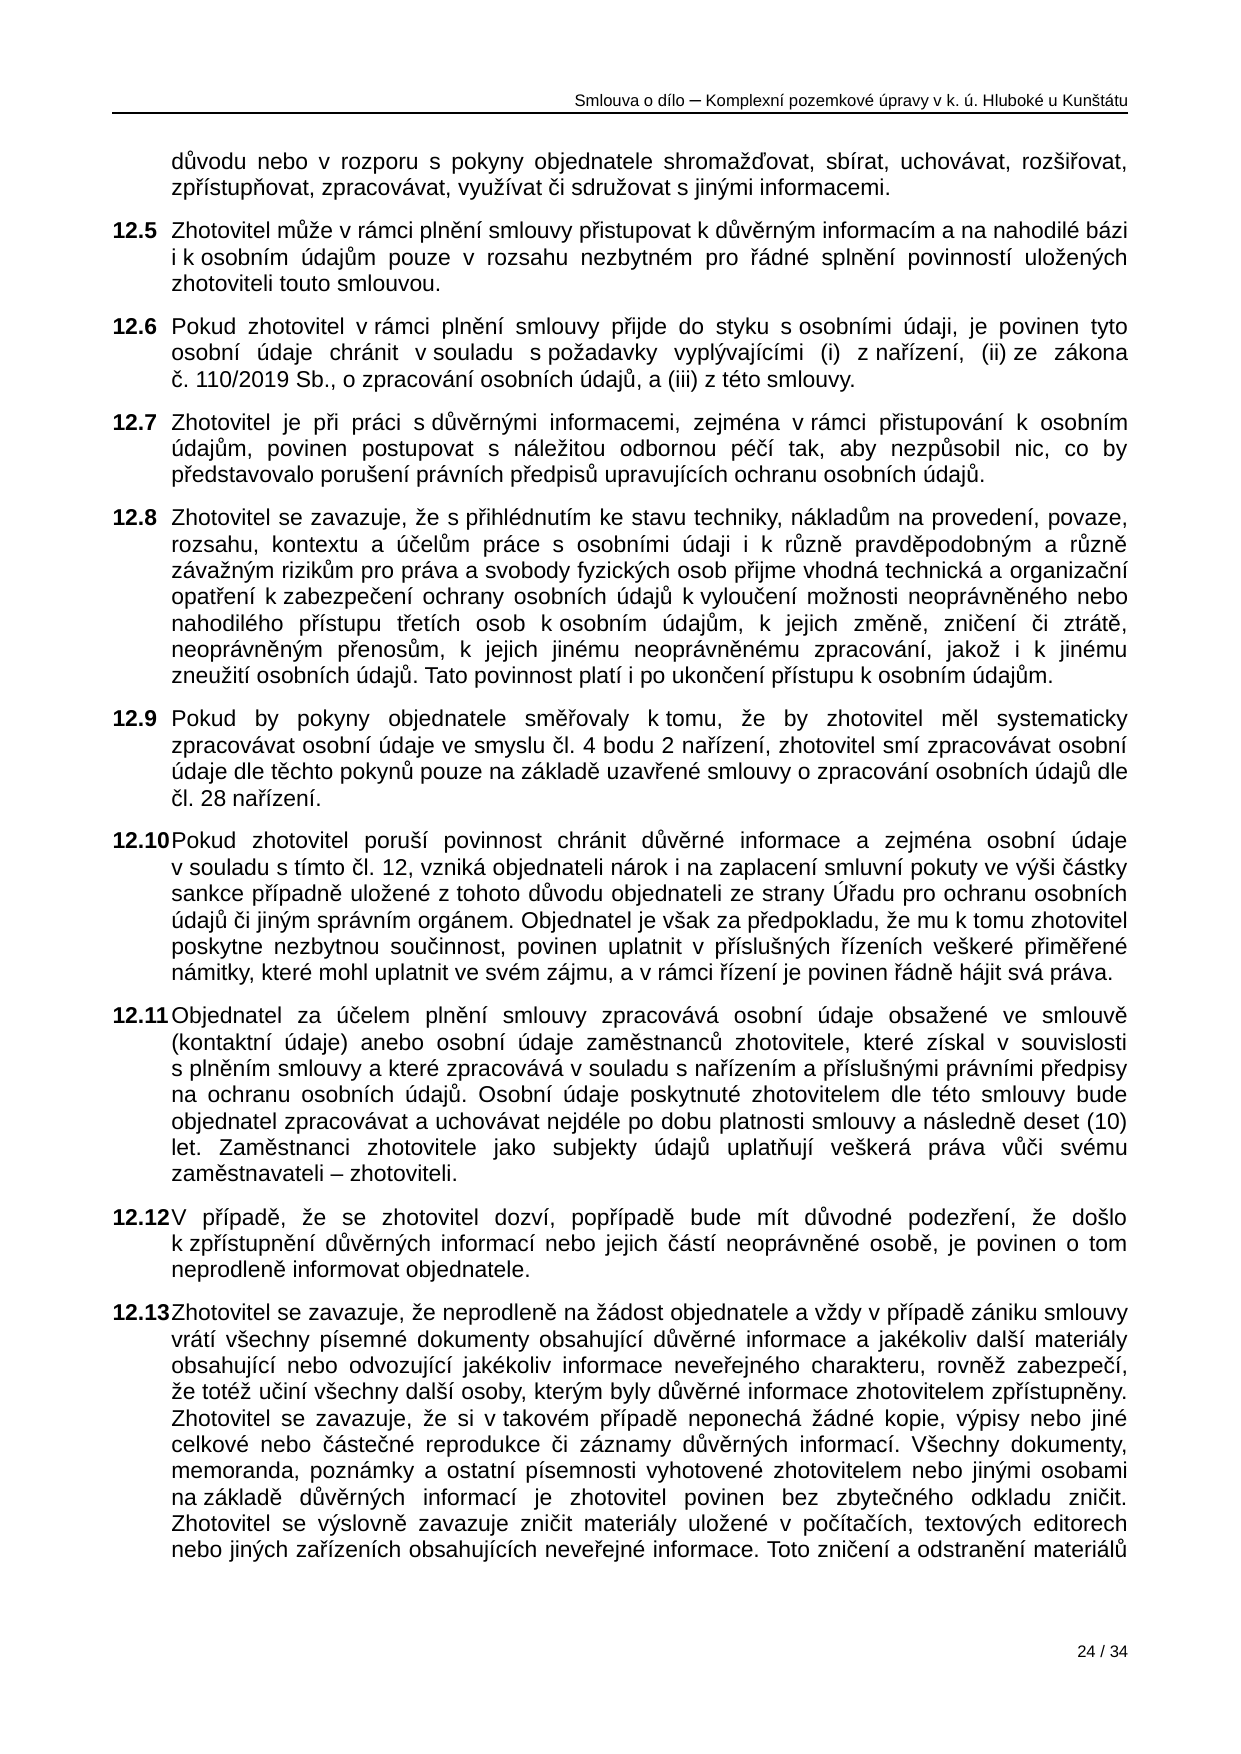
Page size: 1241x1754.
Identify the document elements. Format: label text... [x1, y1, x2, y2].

text Zhotovitel je při práci s důvěrnými informacemi, zejména v rámci přistupování k osobním údajům, povinen postupovat s náležitou odbornou péčí tak, aby nezpůsobil nic, co by představovalo porušení právních předpisů upravujících ochranu osobních údajů. [112, 408, 1128, 488]
text Zhotovitel může v rámci plnění smlouvy přistupovat k důvěrným informacím a na nahodilé bázi i k osobním údajům pouze v rozsahu nezbytném pro řádné splnění povinností uložených zhotoviteli touto smlouvou. [112, 217, 1128, 296]
text Pokud zhotovitel v rámci plnění smlouvy přijde do styku s osobními údaji, je povinen tyto osobní údaje chránit v souladu s požadavky vyplývajícími (i) z nařízení, (ii) ze zákona č. 110/2019 Sb., o zpracování osobních údajů, a (iii) z této smlouvy. [112, 313, 1128, 392]
text Objednatel za účelem plnění smlouvy zpracovává osobní údaje obsažené ve smlouvě (kontaktní údaje) anebo osobní údaje zaměstnanců zhotovitele, které získal v souvislosti s plněním smlouvy a které zpracovává v souladu s nařízením a příslušnými právními předpisy na ochranu osobních údajů. Osobní údaje poskytnuté zhotovitelem dle této smlouvy bude objednatel zpracovávat a uchovávat nejdéle po dobu platnosti smlouvy a následně deset (10) let. Zaměstnanci zhotovitele jako subjekty údajů uplatňují veškerá práva vůči svému zaměstnavateli – zhotoviteli. [112, 1002, 1128, 1187]
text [112, 1299, 1128, 1563]
text Pokud zhotovitel poruší povinnost chránit důvěrné informace a zejména osobní údaje v souladu s tímto čl. 12, vzniká objednateli nárok i na zaplacení smluvní pokuty ve výši částky sankce případně uložené z tohoto důvodu objednateli ze strany Úřadu pro ochranu osobních údajů či jiným správním orgánem. Objednatel je však za předpokladu, že mu k tomu zhotovitel poskytne nezbytnou součinnost, povinen uplatnit v příslušných řízeních veškeré přiměřené námitky, které mohl uplatnit ve svém zájmu, a v rámci řízení je povinen řádně hájit svá práva. [112, 827, 1128, 986]
text Pokud by pokyny objednatele směřovaly k tomu, že by zhotovitel měl systematicky zpracovávat osobní údaje ve smyslu čl. 4 bodu 2 nařízení, zhotovitel smí zpracovávat osobní údaje dle těchto pokynů pouze na základě uzavřené smlouvy o zpracování osobních údajů dle čl. 28 nařízení. [112, 705, 1128, 811]
text Zhotovitel se zavazuje, že s přihlédnutím ke stavu techniky, nákladům na provedení, povaze, rozsahu, kontextu a účelům práce s osobními údaji i k různě pravděpodobným a různě závažným rizikům pro práva a svobody fyzických osob přijme vhodná technická a organizační opatření k zabezpečení ochrany osobních údajů k vyloučení možnosti neoprávněného nebo nahodilého přístupu třetích osob k osobním údajům, k jejich změně, zničení či ztrátě, neoprávněným přenosům, k jejich jinému neoprávněnému zpracování, jakož i k jinému zneužití osobních údajů. Tato povinnost platí i po ukončení přístupu k osobním údajům. [112, 504, 1128, 689]
text V případě, že se zhotovitel dozví, popřípadě bude mít důvodné podezření, že došlo k zpřístupnění důvěrných informací nebo jejich částí neoprávněné osobě, je povinen o tom neprodleně informovat objednatele. [112, 1203, 1128, 1282]
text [112, 148, 1128, 200]
